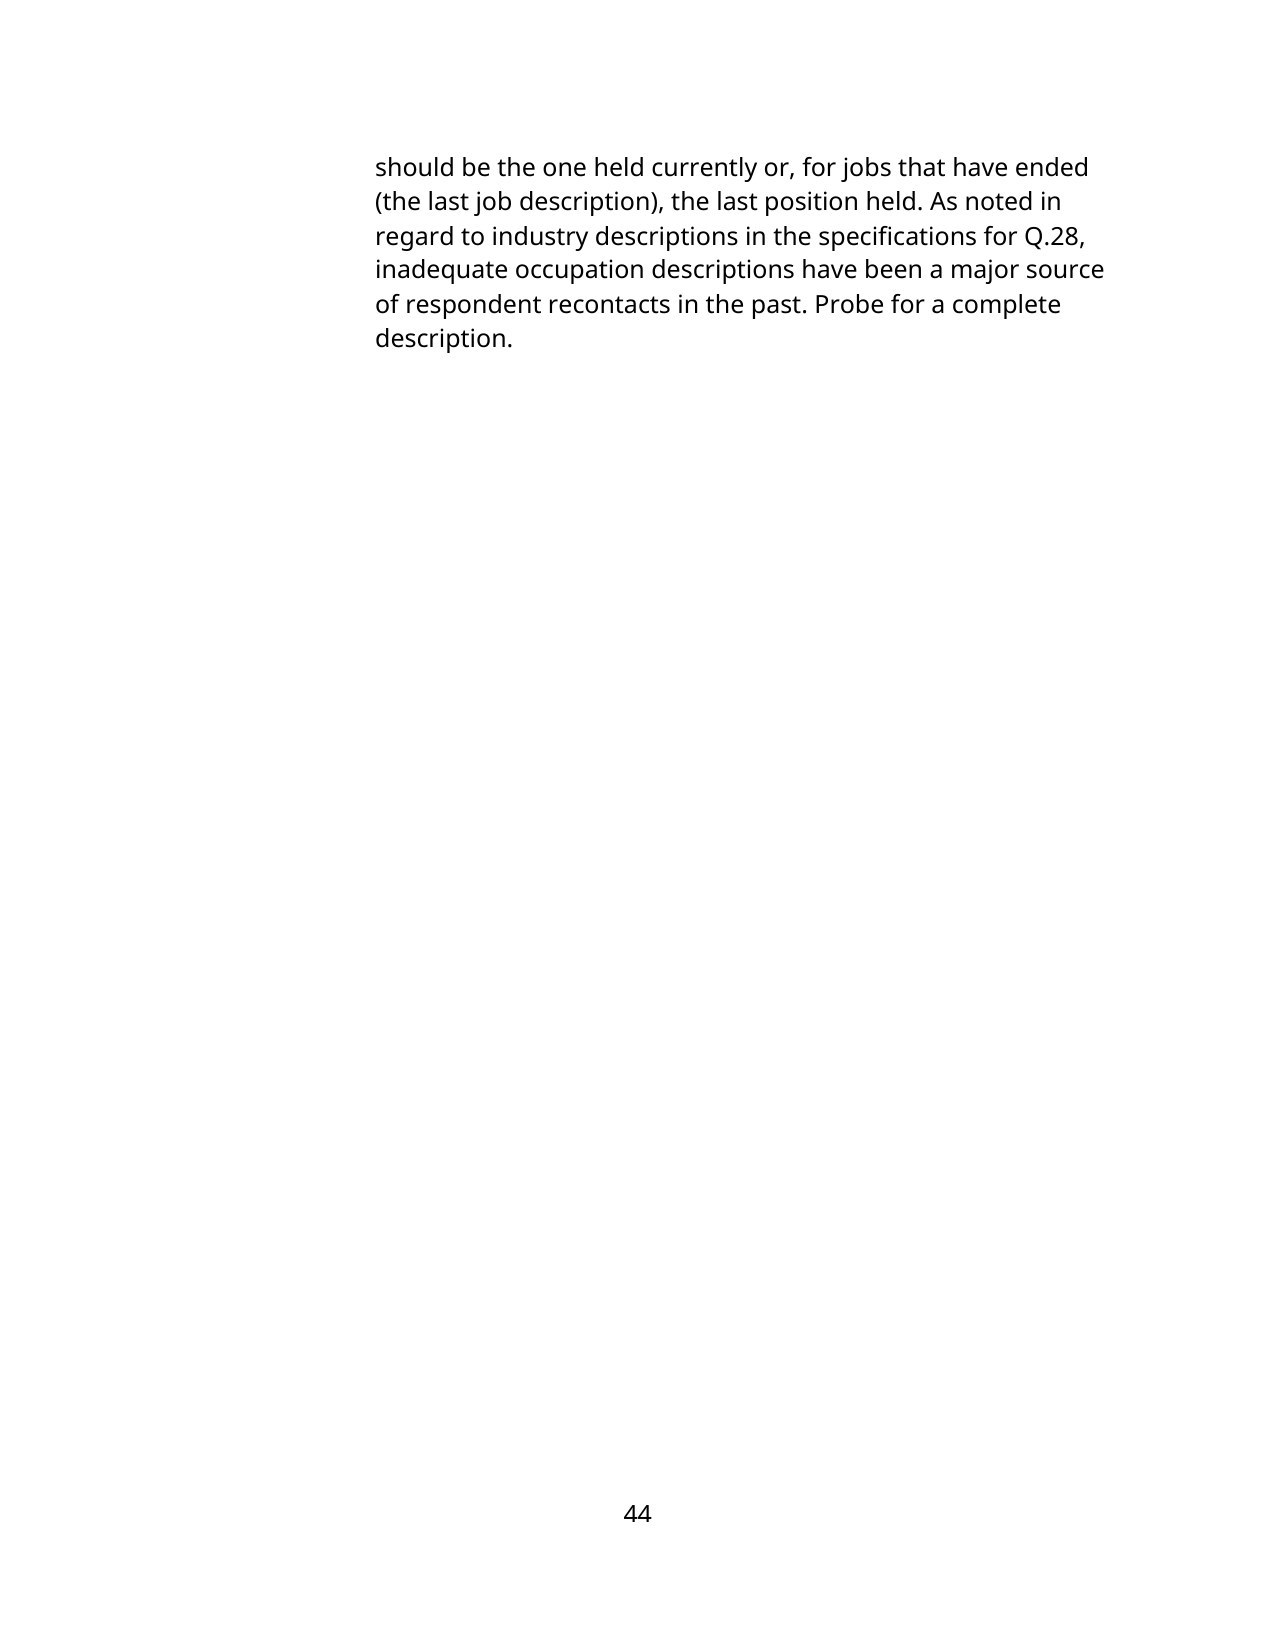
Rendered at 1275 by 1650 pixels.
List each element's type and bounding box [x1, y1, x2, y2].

text [150, 150, 1125, 354]
